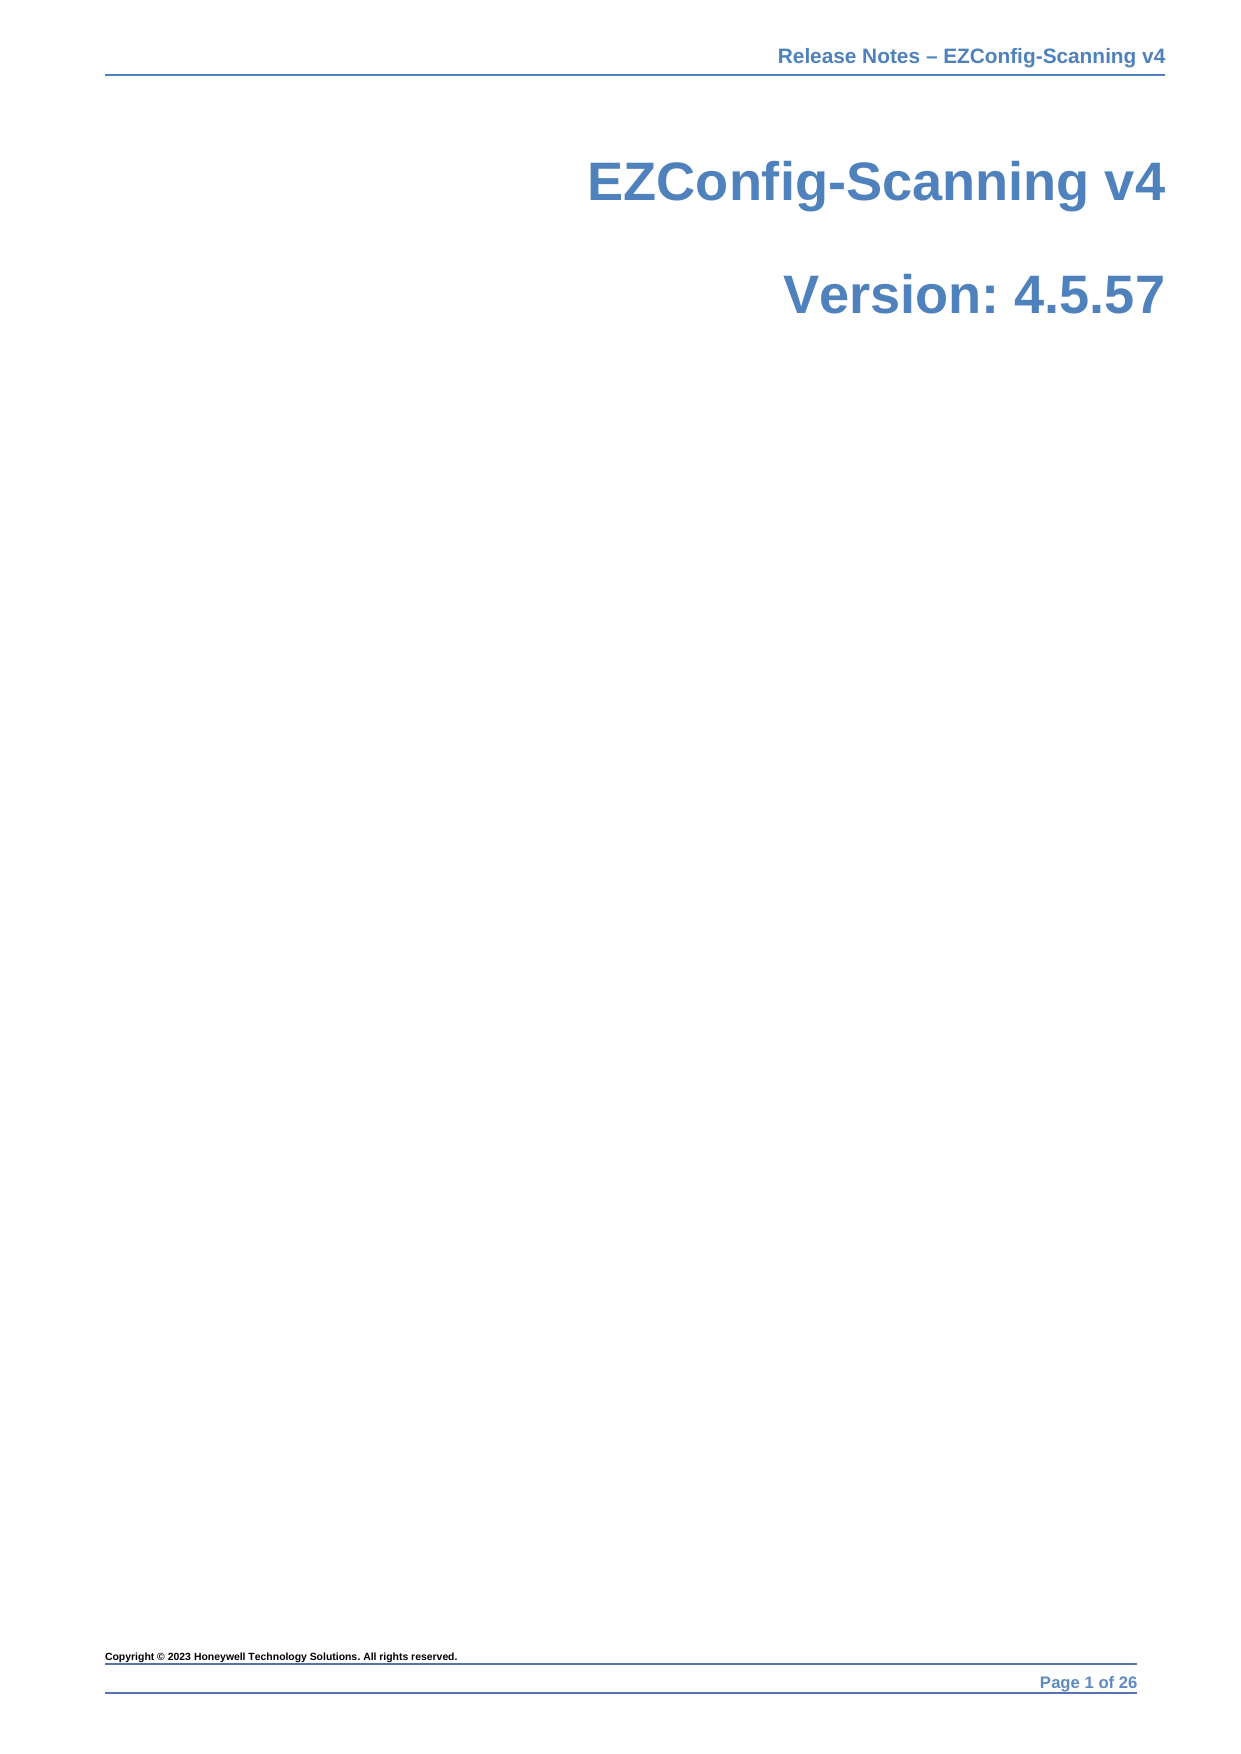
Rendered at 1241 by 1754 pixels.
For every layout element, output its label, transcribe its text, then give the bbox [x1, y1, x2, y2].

title EZConfig-Scanning v4 [480, 150, 1165, 212]
subtitle Version: 4.5.57 [105, 262, 1165, 324]
